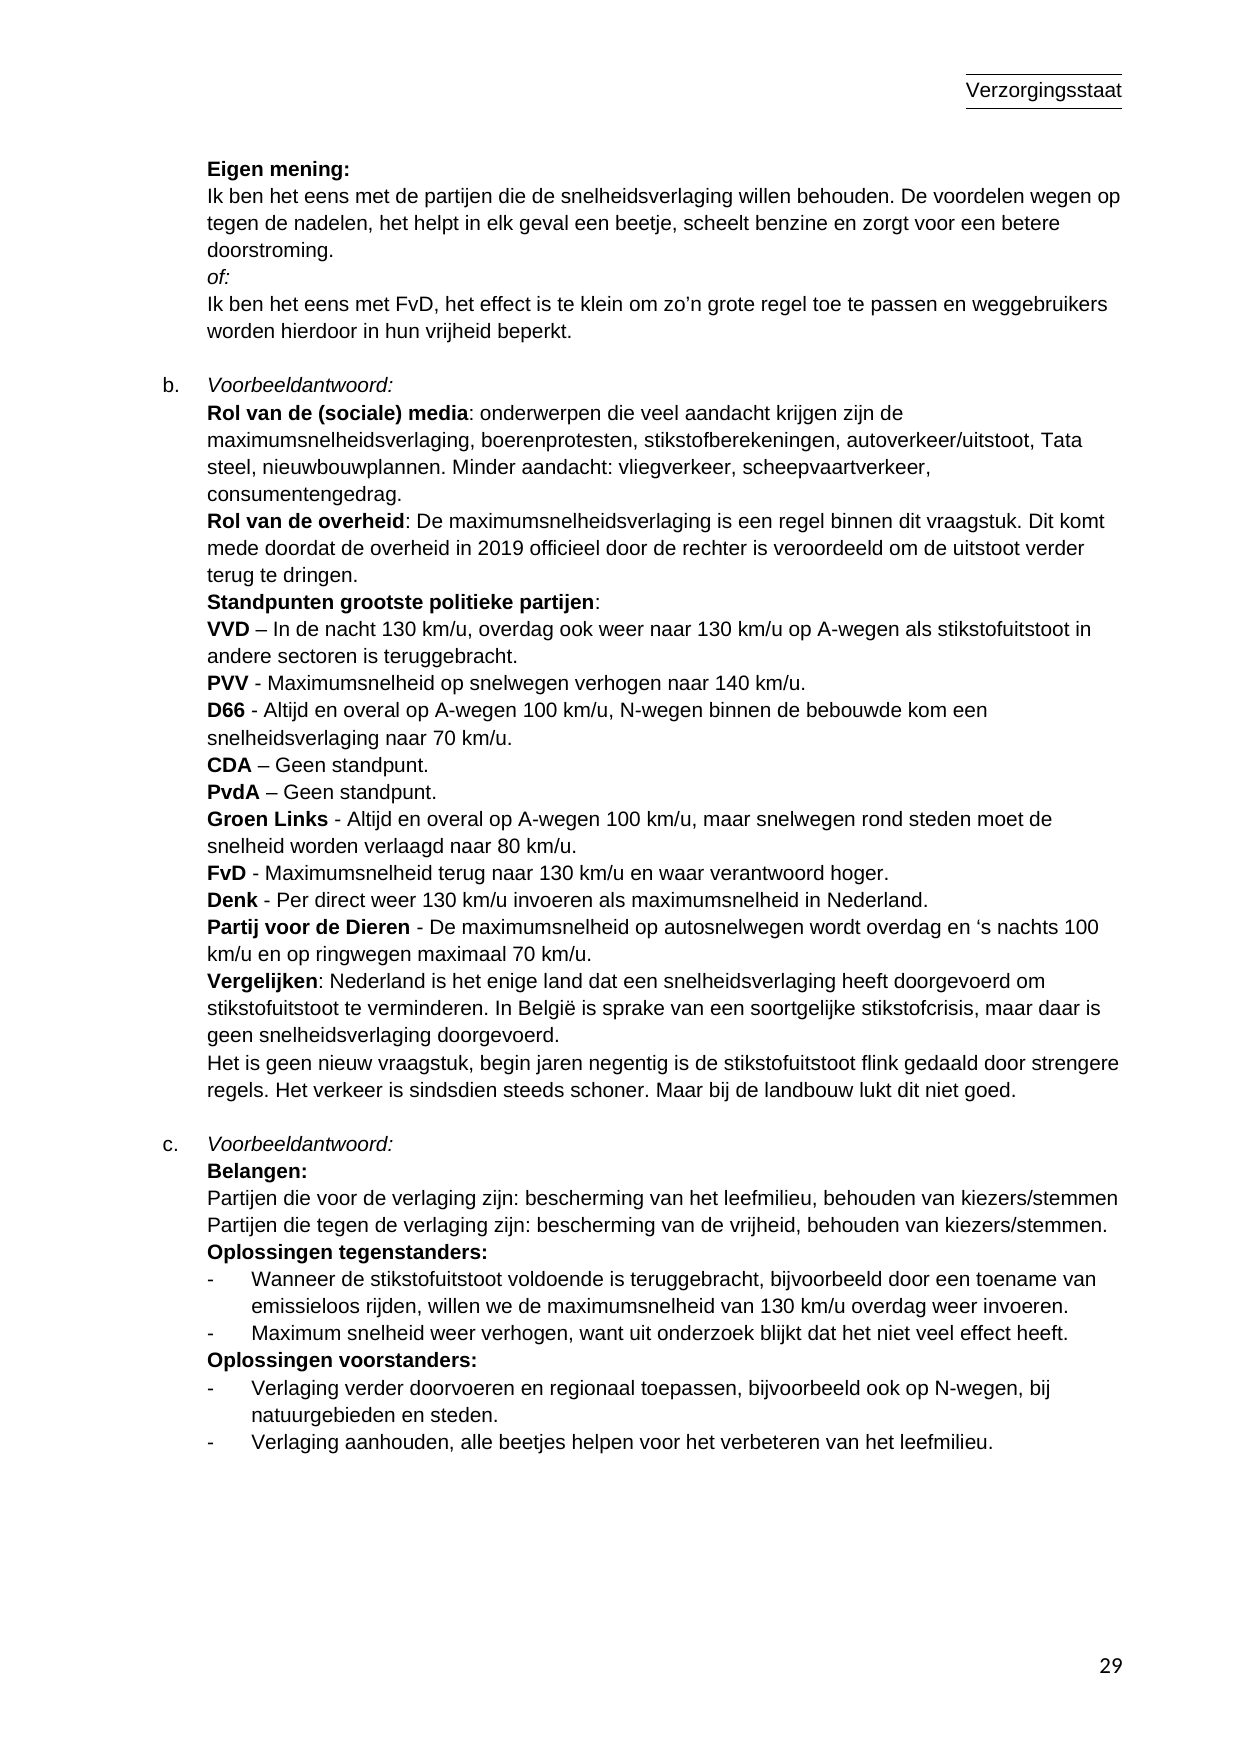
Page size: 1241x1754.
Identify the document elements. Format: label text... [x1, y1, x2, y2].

text - Verlaging aanhouden, alle beetjes helpen voor het verbeteren van het leefmilieu. [207, 1426, 1122, 1453]
text Belangen: [207, 1156, 1122, 1183]
text Vergelijken: Nederland is het enige land dat een snelheidsverlaging heeft doorgevoerd om stikstofuitstoot te verminderen. In België is sprake van een soortgelijke stikstofcrisis, maar daar is geen snelheidsverlaging doorgevoerd. [207, 966, 1122, 1047]
text b. Voorbeeldantwoord: [162, 370, 1122, 397]
text PvdA – Geen standpunt. [207, 776, 1122, 803]
text Denk - Per direct weer 130 km/u invoeren als maximumsnelheid in Nederland. [207, 885, 1122, 912]
text Partijen die tegen de verlaging zijn: bescherming van de vrijheid, behouden van kiezers/stemmen. [207, 1210, 1122, 1237]
text Oplossingen tegenstanders: [207, 1237, 1122, 1264]
text Eigen mening: [207, 153, 1122, 181]
text Partij voor de Dieren - De maximumsnelheid op autosnelwegen wordt overdag en ‘s nachts 100 km/u en op ringwegen maximaal 70 km/u. [207, 912, 1122, 966]
text Oplossingen voorstanders: [207, 1345, 1122, 1372]
text - Maximum snelheid weer verhogen, want uit onderzoek blijkt dat het niet veel effect heeft. [207, 1318, 1122, 1345]
text FvD - Maximumsnelheid terug naar 130 km/u en waar verantwoord hoger. [207, 858, 1122, 885]
text Rol van de (sociale) media: onderwerpen die veel aandacht krijgen zijn de maximumsnelheidsverlaging, boerenprotesten, stikstofberekeningen, autoverkeer/uitstoot, Tata steel, nieuwbouwplannen. Minder aandacht: vliegverkeer, scheepvaartverkeer, consumentengedrag. [207, 397, 1122, 506]
text c. Voorbeeldantwoord: [162, 1128, 1122, 1156]
text Ik ben het eens met de partijen die de snelheidsverlaging willen behouden. De voordelen wegen op tegen de nadelen, het helpt in elk geval een beetje, scheelt benzine en zorgt voor een betere doorstroming. [207, 181, 1122, 262]
text Partijen die voor de verlaging zijn: bescherming van het leefmilieu, behouden van kiezers/stemmen [207, 1183, 1122, 1210]
text Standpunten grootste politieke partijen: [207, 587, 1122, 614]
text Rol van de overheid: De maximumsnelheidsverlaging is een regel binnen dit vraagstuk. Dit komt mede doordat de overheid in 2019 officieel door de rechter is veroordeeld om de uitstoot verder terug te dringen. [207, 506, 1122, 587]
text Ik ben het eens met FvD, het effect is te klein om zo’n grote regel toe te passen en weggebruikers worden hierdoor in hun vrijheid beperkt. [207, 289, 1122, 343]
text - Verlaging verder doorvoeren en regionaal toepassen, bijvoorbeeld ook op N-wegen, bij natuurgebieden en steden. [207, 1372, 1122, 1426]
text VVD – In de nacht 130 km/u, overdag ook weer naar 130 km/u op A-wegen als stikstofuitstoot in andere sectoren is teruggebracht. [207, 614, 1122, 668]
text PVV - Maximumsnelheid op snelwegen verhogen naar 140 km/u. [207, 668, 1122, 695]
text Groen Links - Altijd en overal op A-wegen 100 km/u, maar snelwegen rond steden moet de snelheid worden verlaagd naar 80 km/u. [207, 803, 1122, 858]
text D66 - Altijd en overal op A-wegen 100 km/u, N-wegen binnen de bebouwde kom een snelheidsverlaging naar 70 km/u. [207, 695, 1122, 749]
text Het is geen nieuw vraagstuk, begin jaren negentig is de stikstofuitstoot flink gedaald door strengere regels. Het verkeer is sindsdien steeds schoner. Maar bij de landbouw lukt dit niet goed. [207, 1047, 1122, 1101]
text CDA – Geen standpunt. [207, 749, 1122, 776]
text - Wanneer de stikstofuitstoot voldoende is teruggebracht, bijvoorbeeld door een toename van emissieloos rijden, willen we de maximumsnelheid van 130 km/u overdag weer invoeren. [207, 1264, 1122, 1318]
text of: [207, 262, 1122, 289]
